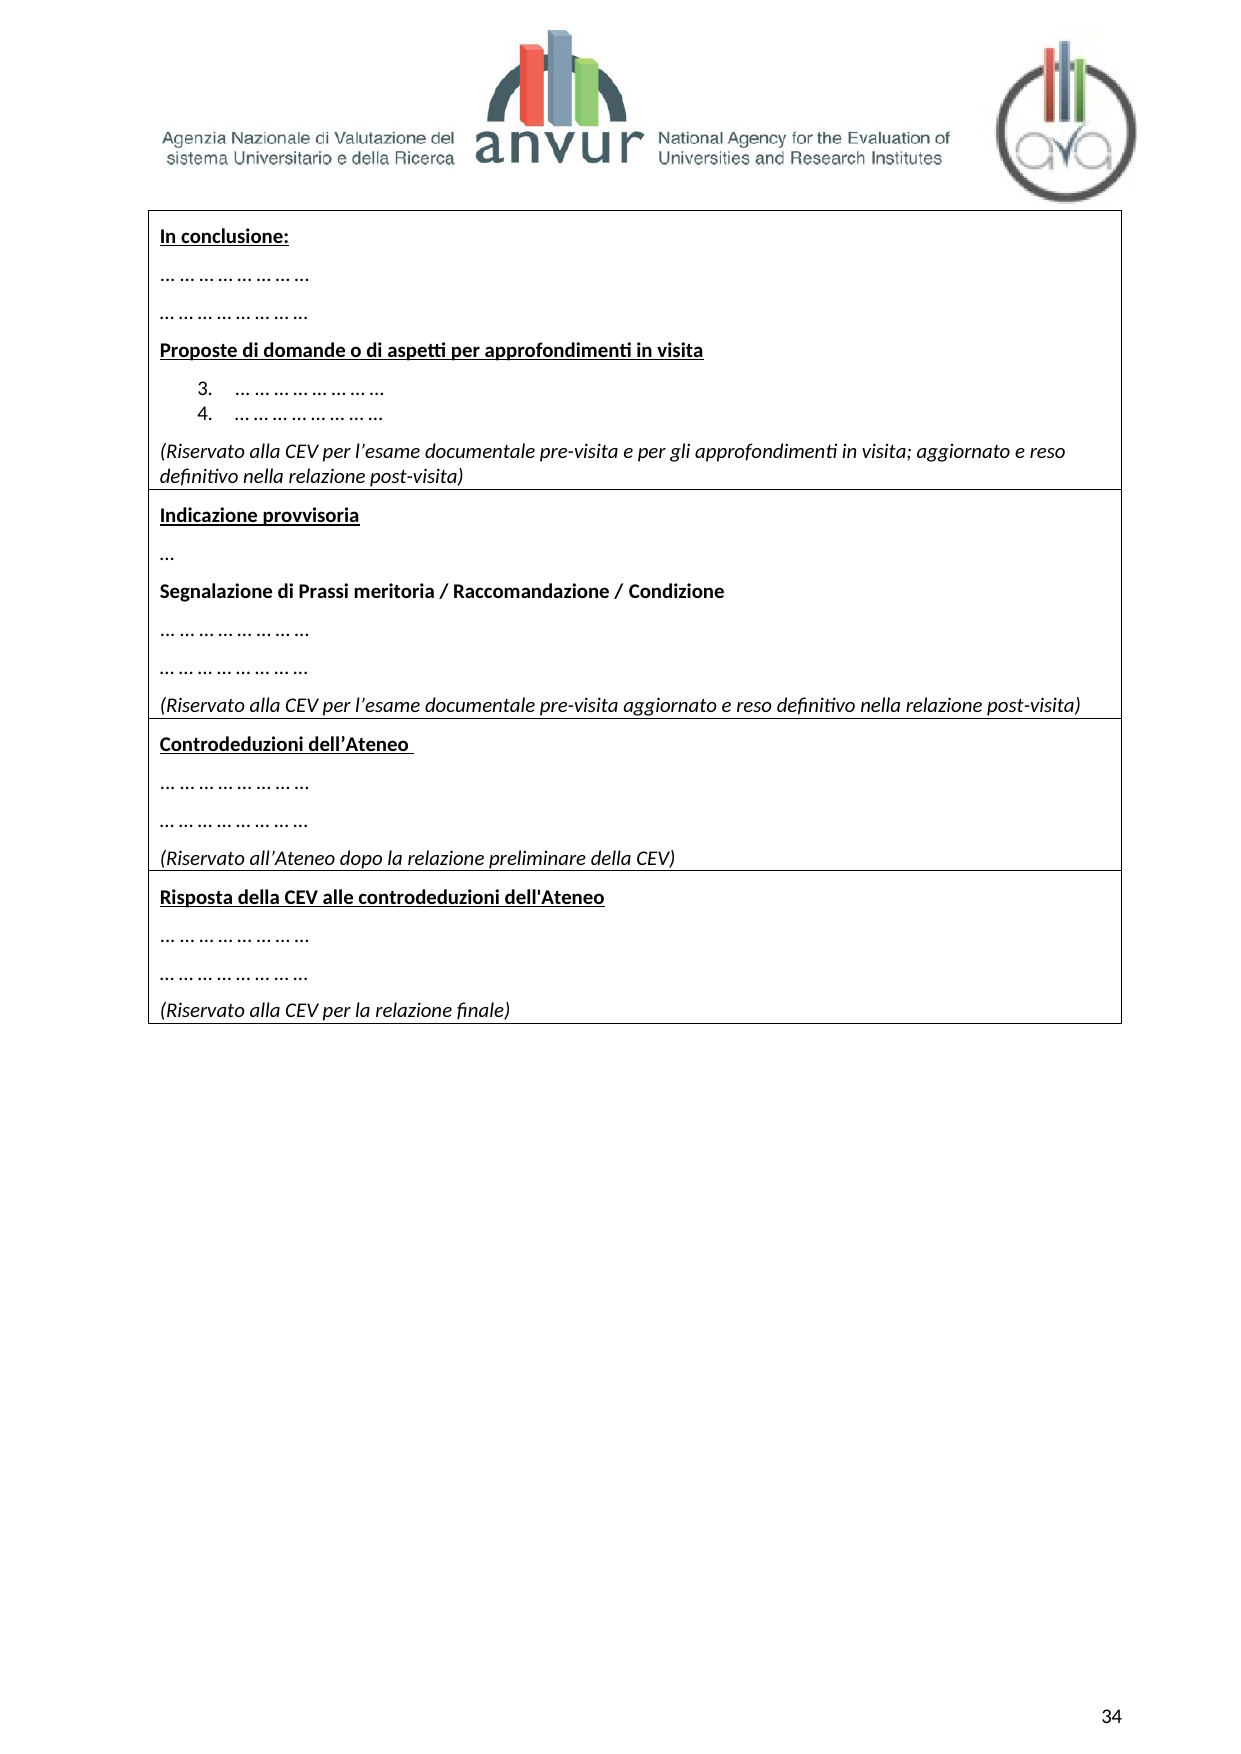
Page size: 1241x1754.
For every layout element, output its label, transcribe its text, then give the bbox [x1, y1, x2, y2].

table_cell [149, 211, 1121, 489]
table_cell Controdeduzioni dell’Ateneo ... … … … … … … … … … … … … … … … (Riservato all’Ateneo dopo la relazione preliminare della CEV) [149, 719, 1121, 870]
table_cell Indicazione provvisoria … Segnalazione di Prassi meritoria / Raccomandazione / Condizione ... … … … … … … … … … … … … … … … (Riservato alla CEV per l’esame documentale pre-visita aggiornato e reso definitivo nella relazione post-visita) [149, 490, 1121, 718]
table_cell Risposta della CEV alle controdeduzioni dell'Ateneo ... … … … … … … … … … … … … … … … (Riservato alla CEV per la relazione finale) [149, 871, 1121, 1023]
